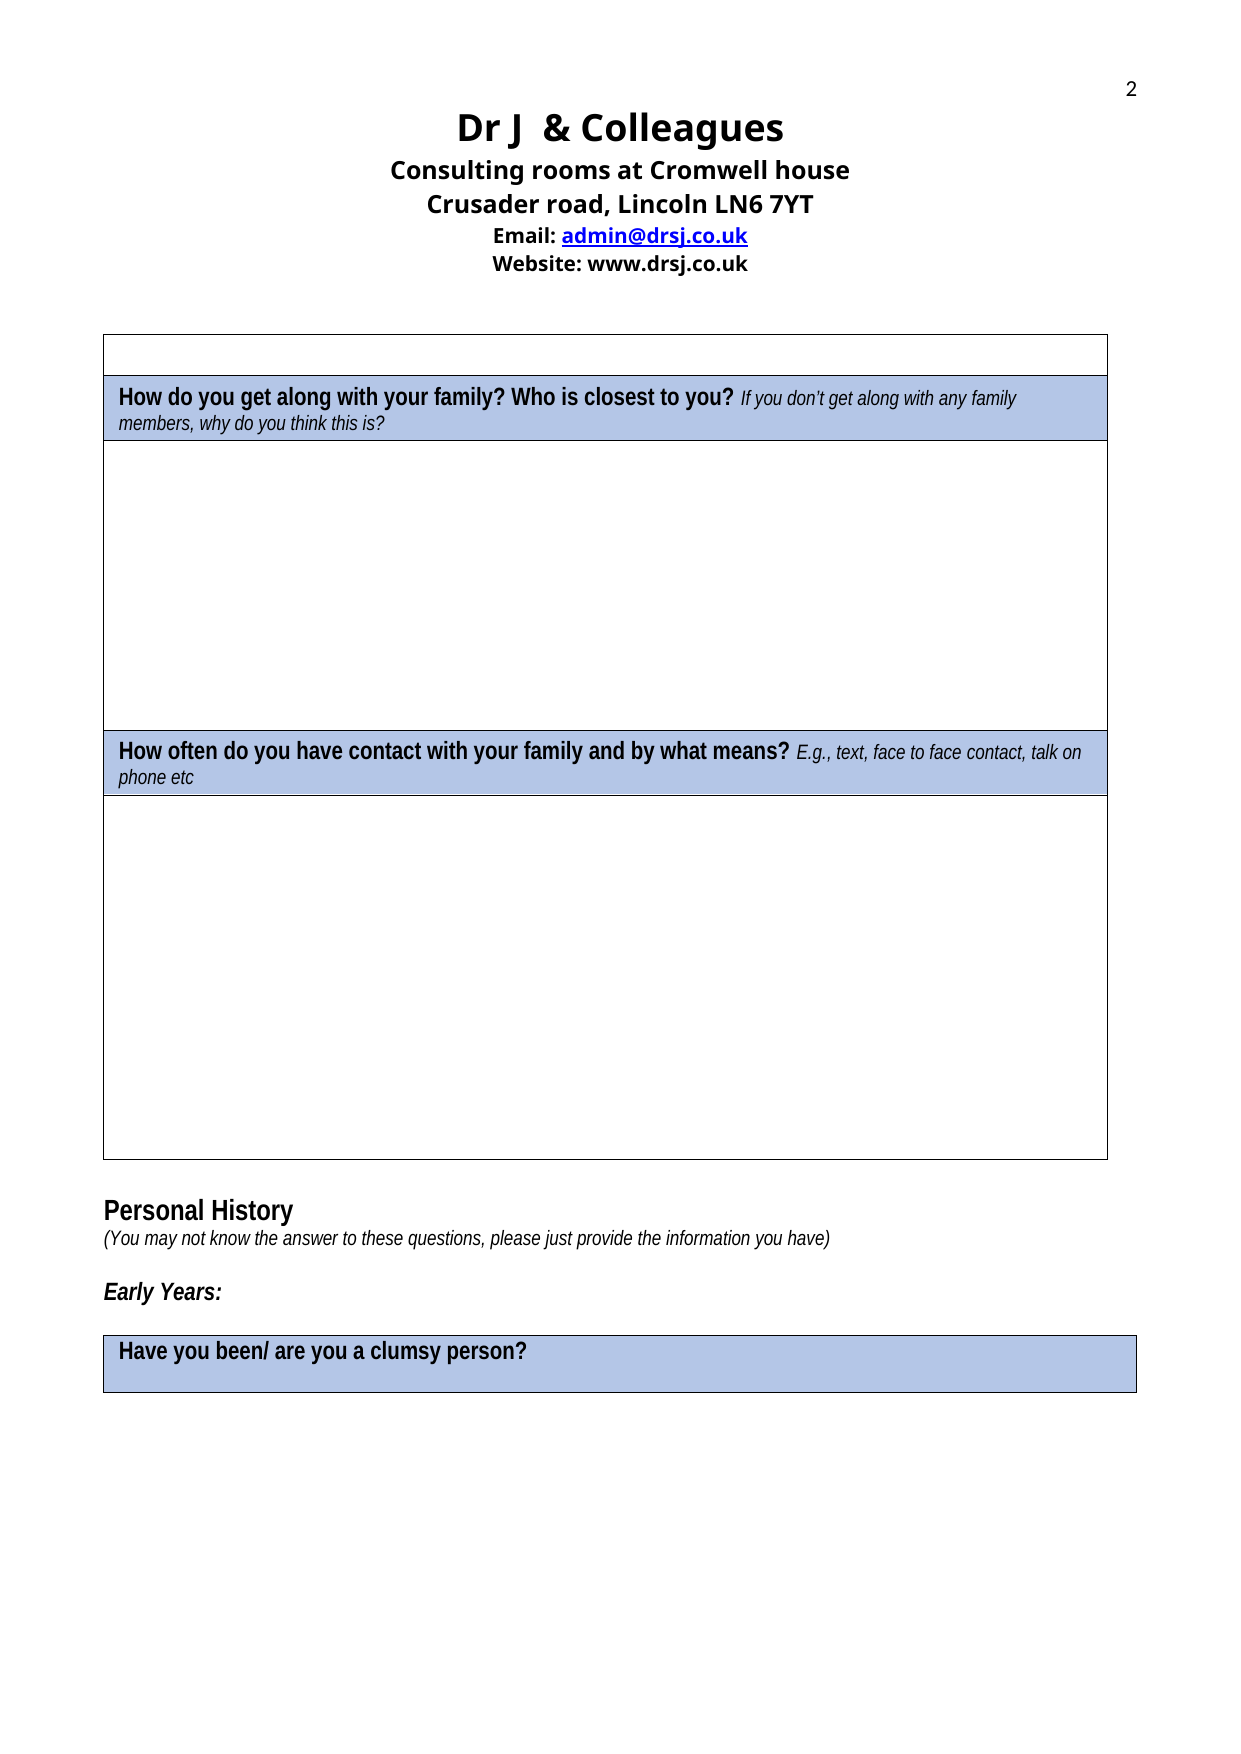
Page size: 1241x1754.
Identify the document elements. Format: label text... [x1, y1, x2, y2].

table_cell [104, 441, 1107, 730]
table_cell [104, 796, 1107, 1158]
table_cell [104, 335, 1107, 375]
text Early Years: [103, 1278, 1054, 1306]
text Personal History [103, 1193, 1137, 1226]
table_header Have you been/ are you a clumsy person? [104, 1336, 1136, 1392]
table_cell How do you get along with your family? Who is closest to you? If you don’t get along with any family members, why do you think this is? [104, 376, 1107, 440]
table_cell How often do you have contact with your family and by what means? E.g., text, face to face contact, talk on phone etc [104, 731, 1107, 794]
text (You may not know the answer to these questions, please just provide the information you have) [103, 1226, 1054, 1250]
